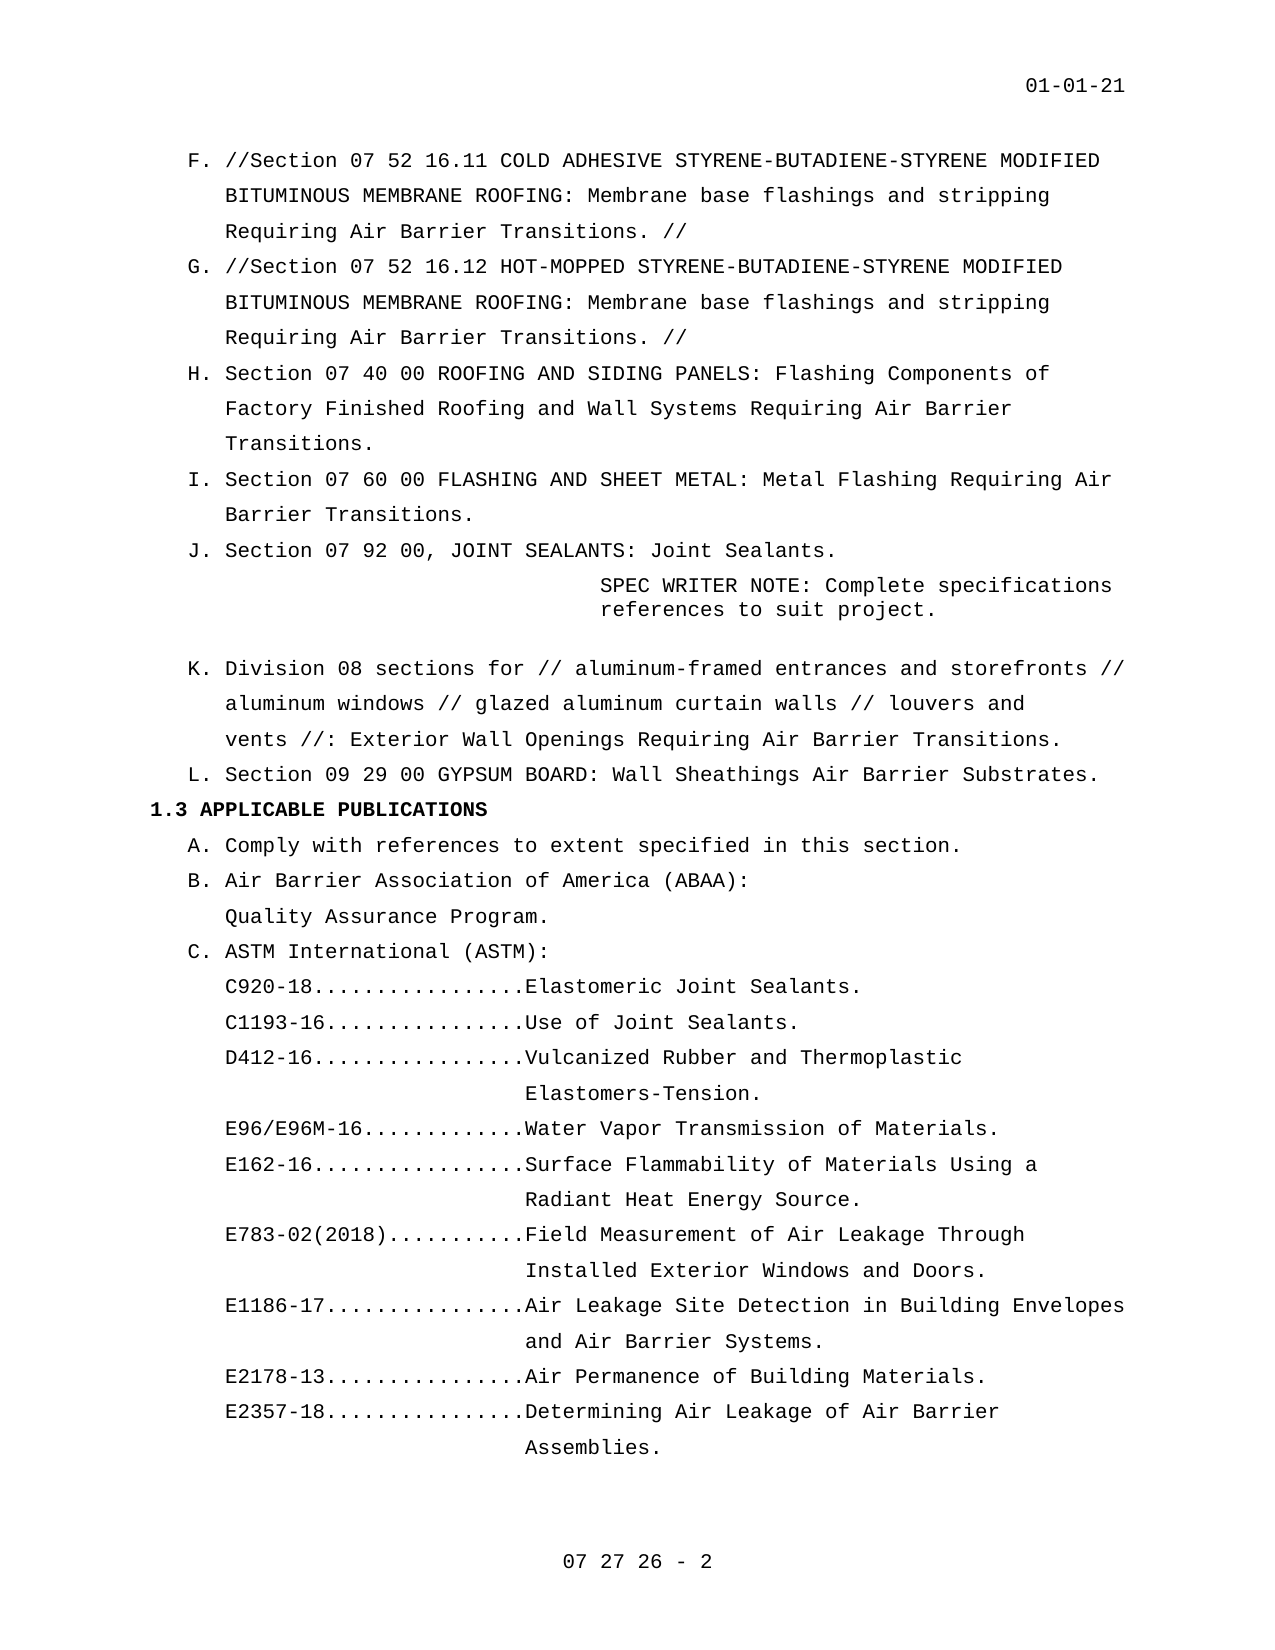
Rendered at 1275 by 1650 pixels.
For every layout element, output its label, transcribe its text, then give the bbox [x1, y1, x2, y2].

text Section 07 60 00 FLASHING AND SHEET METAL: Metal Flashing Requiring Air Barrier Transitions. [187, 469, 1125, 528]
text APPLICABLE PUBLICATIONS [150, 799, 1125, 823]
text SPEC WRITER NOTE: Complete specifications references to suit project. [600, 575, 1125, 622]
text C1193-16 Use of Joint Sealants. [225, 1012, 1125, 1036]
text D412-16 Vulcanized Rubber and Thermoplastic Elastomers-Tension. [225, 1047, 1125, 1106]
text ASTM International (ASTM): [187, 941, 1125, 965]
text Section 09 29 00 GYPSUM BOARD: Wall Sheathings Air Barrier Substrates. [187, 764, 1125, 788]
text E162-16 Surface Flammability of Materials Using a Radiant Heat Energy Source. [225, 1153, 1125, 1213]
text E1186-17 Air Leakage Site Detection in Building Envelopes and Air Barrier Systems. [225, 1295, 1125, 1354]
list Comply with references to extent specified in this section. [187, 835, 1125, 858]
text //Section 07 52 16.12 HOT-MOPPED STYRENE-BUTADIENE-STYRENE MODIFIED BITUMINOUS MEMBRANE ROOFING: Membrane base flashings and stripping Requiring Air Barrier Transitions. // [187, 256, 1125, 351]
text Quality Assurance Program. [225, 906, 1125, 929]
text Section 07 40 00 ROOFING AND SIDING PANELS: Flashing Components of Factory Finished Roofing and Wall Systems Requiring Air Barrier Transitions. [187, 362, 1125, 457]
text Division 08 sections for // aluminum-framed entrances and storefronts // aluminum windows // glazed aluminum curtain walls // louvers and vents //: Exterior Wall Openings Requiring Air Barrier Transitions. [187, 658, 1125, 752]
text E2178-13 Air Permanence of Building Materials. [225, 1366, 1125, 1390]
text Air Barrier Association of America (ABAA): [187, 870, 1125, 894]
text C920-18 Elastomeric Joint Sealants. [225, 976, 1125, 1000]
text Section 07 92 00, JOINT SEALANTS: Joint Sealants. [187, 539, 1125, 563]
text E2357-18 Determining Air Leakage of Air Barrier Assemblies. [225, 1401, 1125, 1461]
text E783-02(2018) Field Measurement of Air Leakage Through Installed Exterior Windows and Doors. [225, 1224, 1125, 1283]
text //Section 07 52 16.11 COLD ADHESIVE STYRENE-BUTADIENE-STYRENE MODIFIED BITUMINOUS MEMBRANE ROOFING: Membrane base flashings and stripping Requiring Air Barrier Transitions. // [187, 150, 1125, 244]
text E96/E96M-16 Water Vapor Transmission of Materials. [225, 1118, 1125, 1142]
